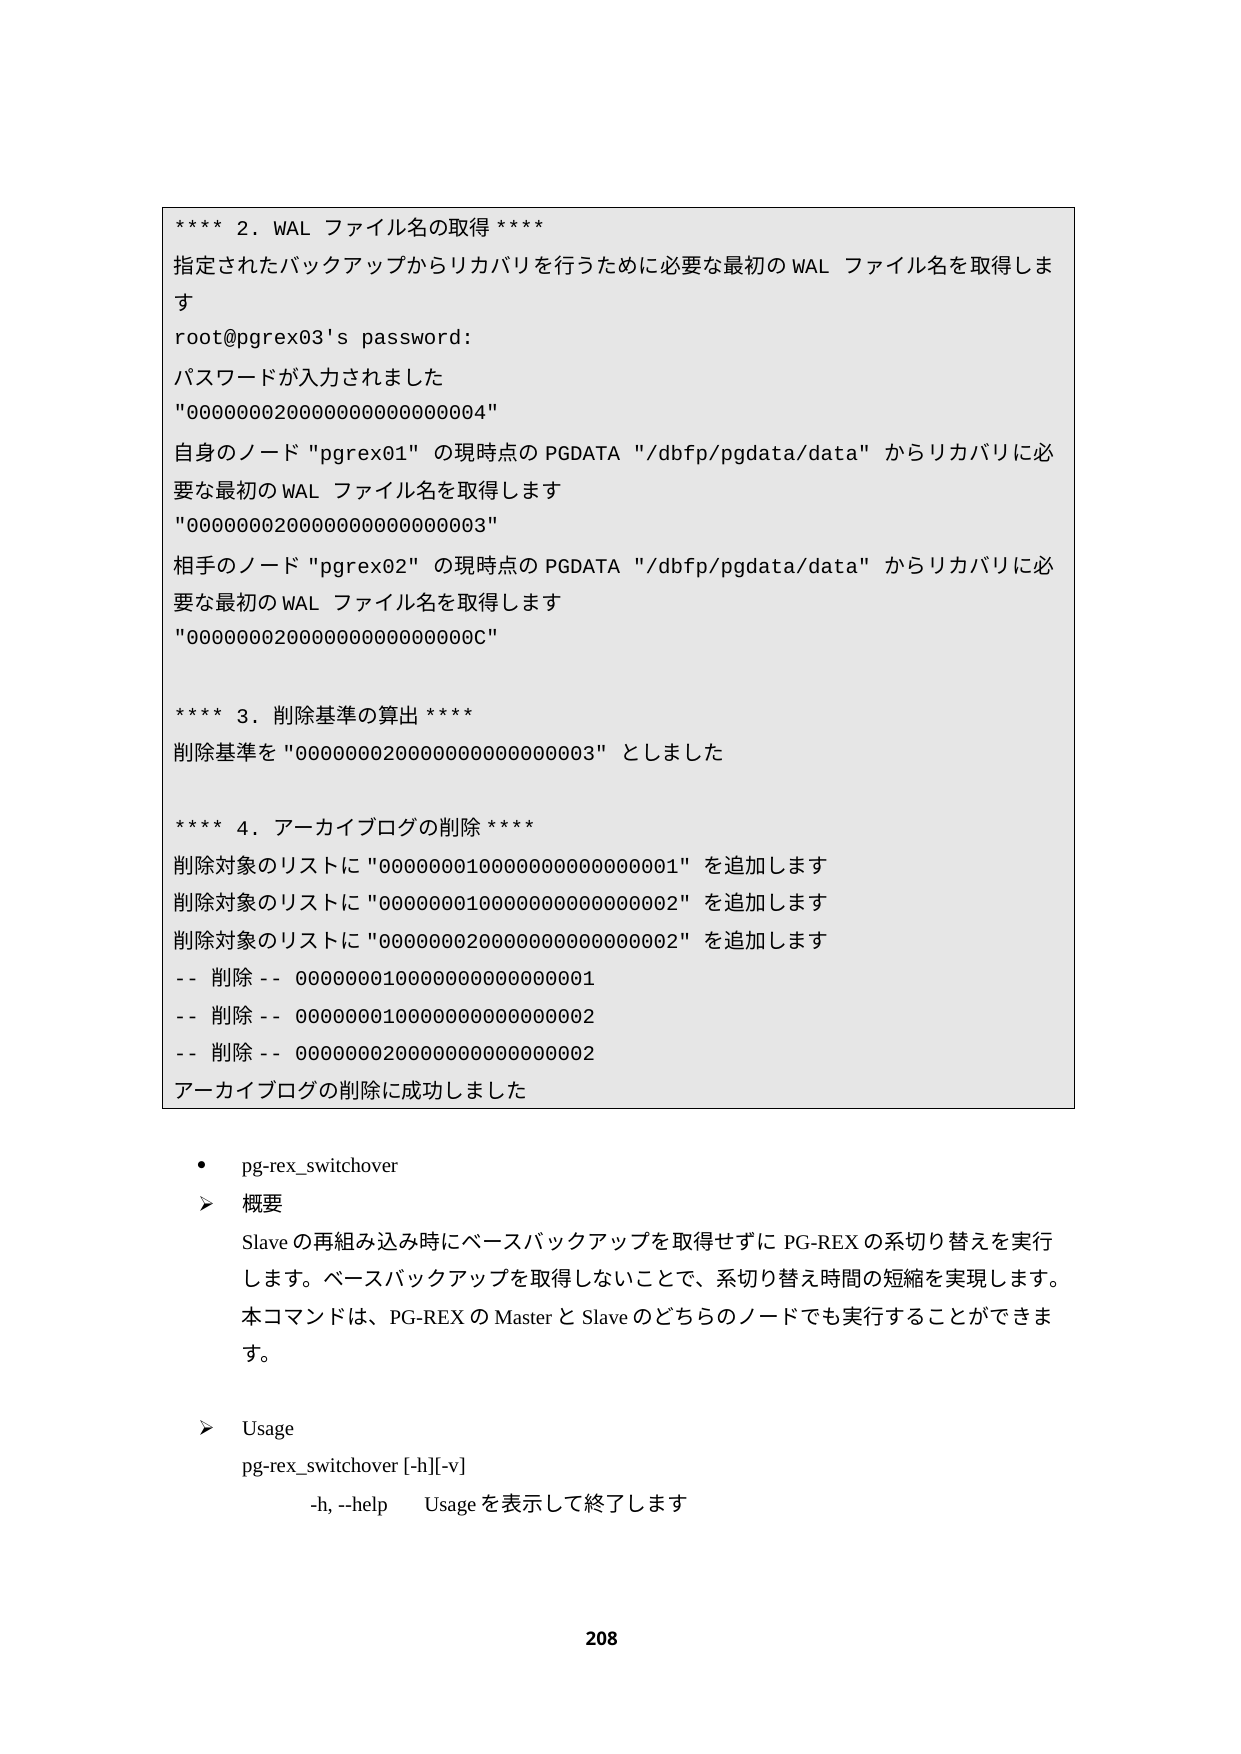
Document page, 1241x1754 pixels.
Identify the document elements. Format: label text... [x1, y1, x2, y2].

text -h, --help Usageを表示して終了します [242, 1484, 1054, 1521]
list 概要 [198, 1184, 1054, 1221]
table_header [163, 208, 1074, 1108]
list Usage [198, 1409, 1054, 1446]
list pg-rex_switchover [198, 1146, 1054, 1184]
text Slaveの再組み込み時にベースバックアップを取得せずにPG-REXの系切り替えを実行します。ベースバックアップを取得しないことで、系切り替え時間の短縮を実現します。 [242, 1221, 1054, 1296]
text 本コマンドは、PG-REXのMasterとSlaveのどちらのノードでも実行することができます。 [242, 1296, 1054, 1371]
text pg-rex_switchover [-h][-v] [242, 1446, 1054, 1484]
